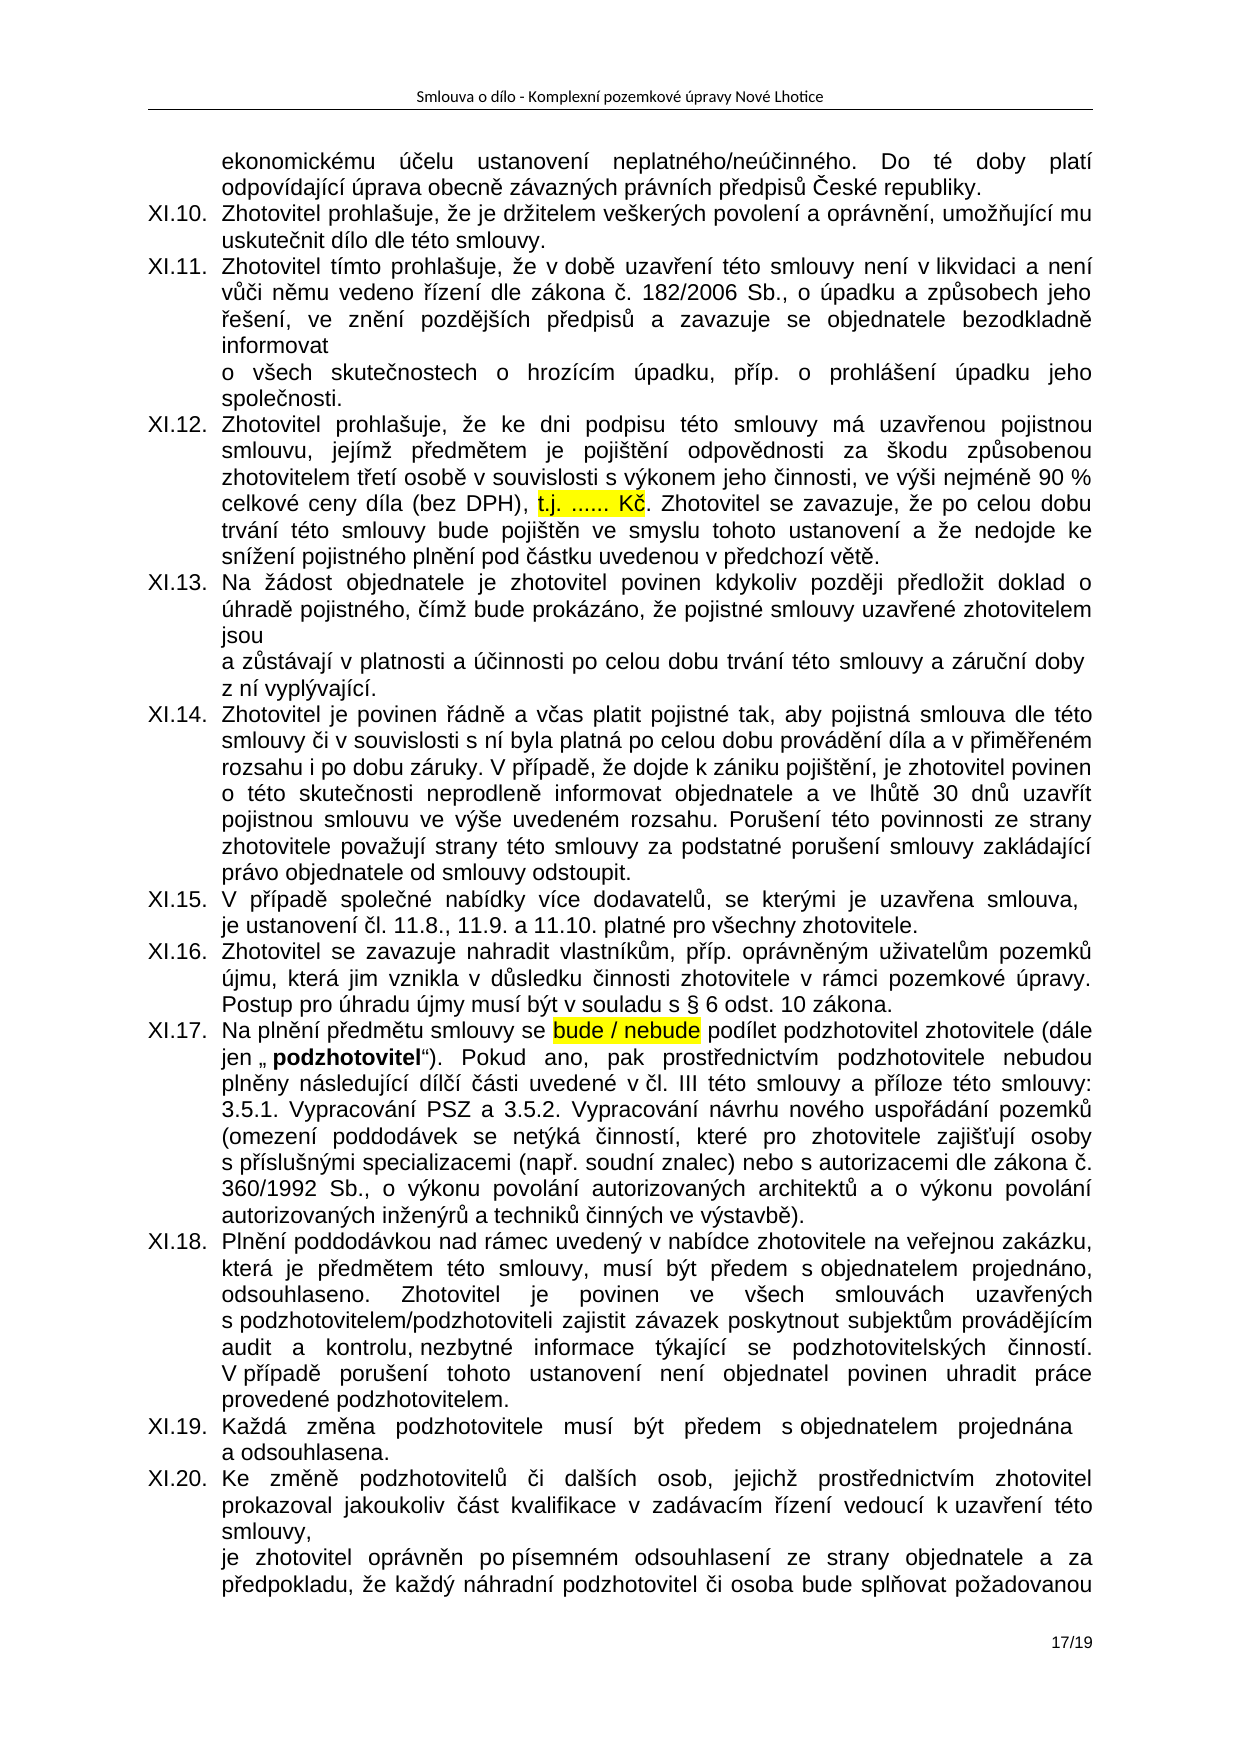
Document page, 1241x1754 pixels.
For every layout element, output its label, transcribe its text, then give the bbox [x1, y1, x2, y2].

list Na žádost objednatele je zhotovitel povinen kdykoliv později předložit doklad o úhradě pojistného, čímž bude prokázáno, že pojistné smlouvy uzavřené zhotovitelem jsou a zůstávají v platnosti a účinnosti po celou dobu trvání této smlouvy a záruční doby z ní vyplývající. [148, 569, 1093, 701]
list Zhotovitel je povinen řádně a včas platit pojistné tak, aby pojistná smlouva dle této smlouvy či v souvislosti s ní byla platná po celou dobu provádění díla a v přiměřeném rozsahu i po dobu záruky. V případě, že dojde k zániku pojištění, je zhotovitel povinen o této skutečnosti neprodleně informovat objednatele a ve lhůtě 30 dnů uzavřít pojistnou smlouvu ve výše uvedeném rozsahu. Porušení této povinnosti ze strany zhotovitele považují strany této smlouvy za podstatné porušení smlouvy zakládající právo objednatele od smlouvy odstoupit. [148, 701, 1093, 886]
list Na plnění předmětu smlouvy se bude / nebude podílet podzhotovitel zhotovitele (dále jen „ podzhotovitel“). Pokud ano, pak prostřednictvím podzhotovitele nebudou plněny následující dílčí části uvedené v čl. III této smlouvy a příloze této smlouvy: 3.5.1. Vypracování PSZ a 3.5.2. Vypracování návrhu nového uspořádání pozemků (omezení poddodávek se netýká činností, které pro zhotovitele zajišťují osoby s příslušnými specializacemi (např. soudní znalec) nebo s autorizacemi dle zákona č. 360/1992 Sb., o výkonu povolání autorizovaných architektů a o výkonu povolání autorizovaných inženýrů a techniků činných ve výstavbě). [148, 1017, 1093, 1228]
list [148, 1465, 1093, 1597]
list V případě společné nabídky více dodavatelů, se kterými je uzavřena smlouva, je ustanovení čl. 11.8., 11.9. a 11.10. platné pro všechny zhotovitele. [148, 886, 1093, 938]
list Zhotovitel se zavazuje nahradit vlastníkům, příp. oprávněným uživatelům pozemků újmu, která jim vznikla v důsledku činnosti zhotovitele v rámci pozemkové úpravy. Postup pro úhradu újmy musí být v souladu s § 6 odst. 10 zákona. [148, 938, 1093, 1017]
list Plnění poddodávkou nad rámec uvedený v nabídce zhotovitele na veřejnou zakázku, která je předmětem této smlouvy, musí být předem s objednatelem projednáno, odsouhlaseno. Zhotovitel je povinen ve všech smlouvách uzavřených s podzhotovitelem/podzhotoviteli zajistit závazek poskytnout subjektům provádějícím audit a kontrolu, nezbytné informace týkající se podzhotovitelských činností. V případě porušení tohoto ustanovení není objednatel povinen uhradit práce provedené podzhotovitelem. [148, 1228, 1093, 1413]
list Zhotovitel prohlašuje, že je držitelem veškerých povolení a oprávnění, umožňující mu uskutečnit dílo dle této smlouvy. [148, 200, 1093, 253]
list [148, 148, 1093, 200]
list Zhotovitel tímto prohlašuje, že v době uzavření této smlouvy není v likvidaci a není vůči němu vedeno řízení dle zákona č. 182/2006 Sb., o úpadku a způsobech jeho řešení, ve znění pozdějších předpisů a zavazuje se objednatele bezodkladně informovat o všech skutečnostech o hrozícím úpadku, příp. o prohlášení úpadku jeho společnosti. [148, 253, 1093, 411]
list Každá změna podzhotovitele musí být předem s objednatelem projednána a odsouhlasena. [148, 1413, 1093, 1465]
list Zhotovitel prohlašuje, že ke dni podpisu této smlouvy má uzavřenou pojistnou smlouvu, jejímž předmětem je pojištění odpovědnosti za škodu způsobenou zhotovitelem třetí osobě v souvislosti s výkonem jeho činnosti, ve výši nejméně 90 % celkové ceny díla (bez DPH), t.j. ...... Kč. Zhotovitel se zavazuje, že po celou dobu trvání této smlouvy bude pojištěn ve smyslu tohoto ustanovení a že nedojde ke snížení pojistného plnění pod částku uvedenou v předchozí větě. [148, 411, 1093, 569]
